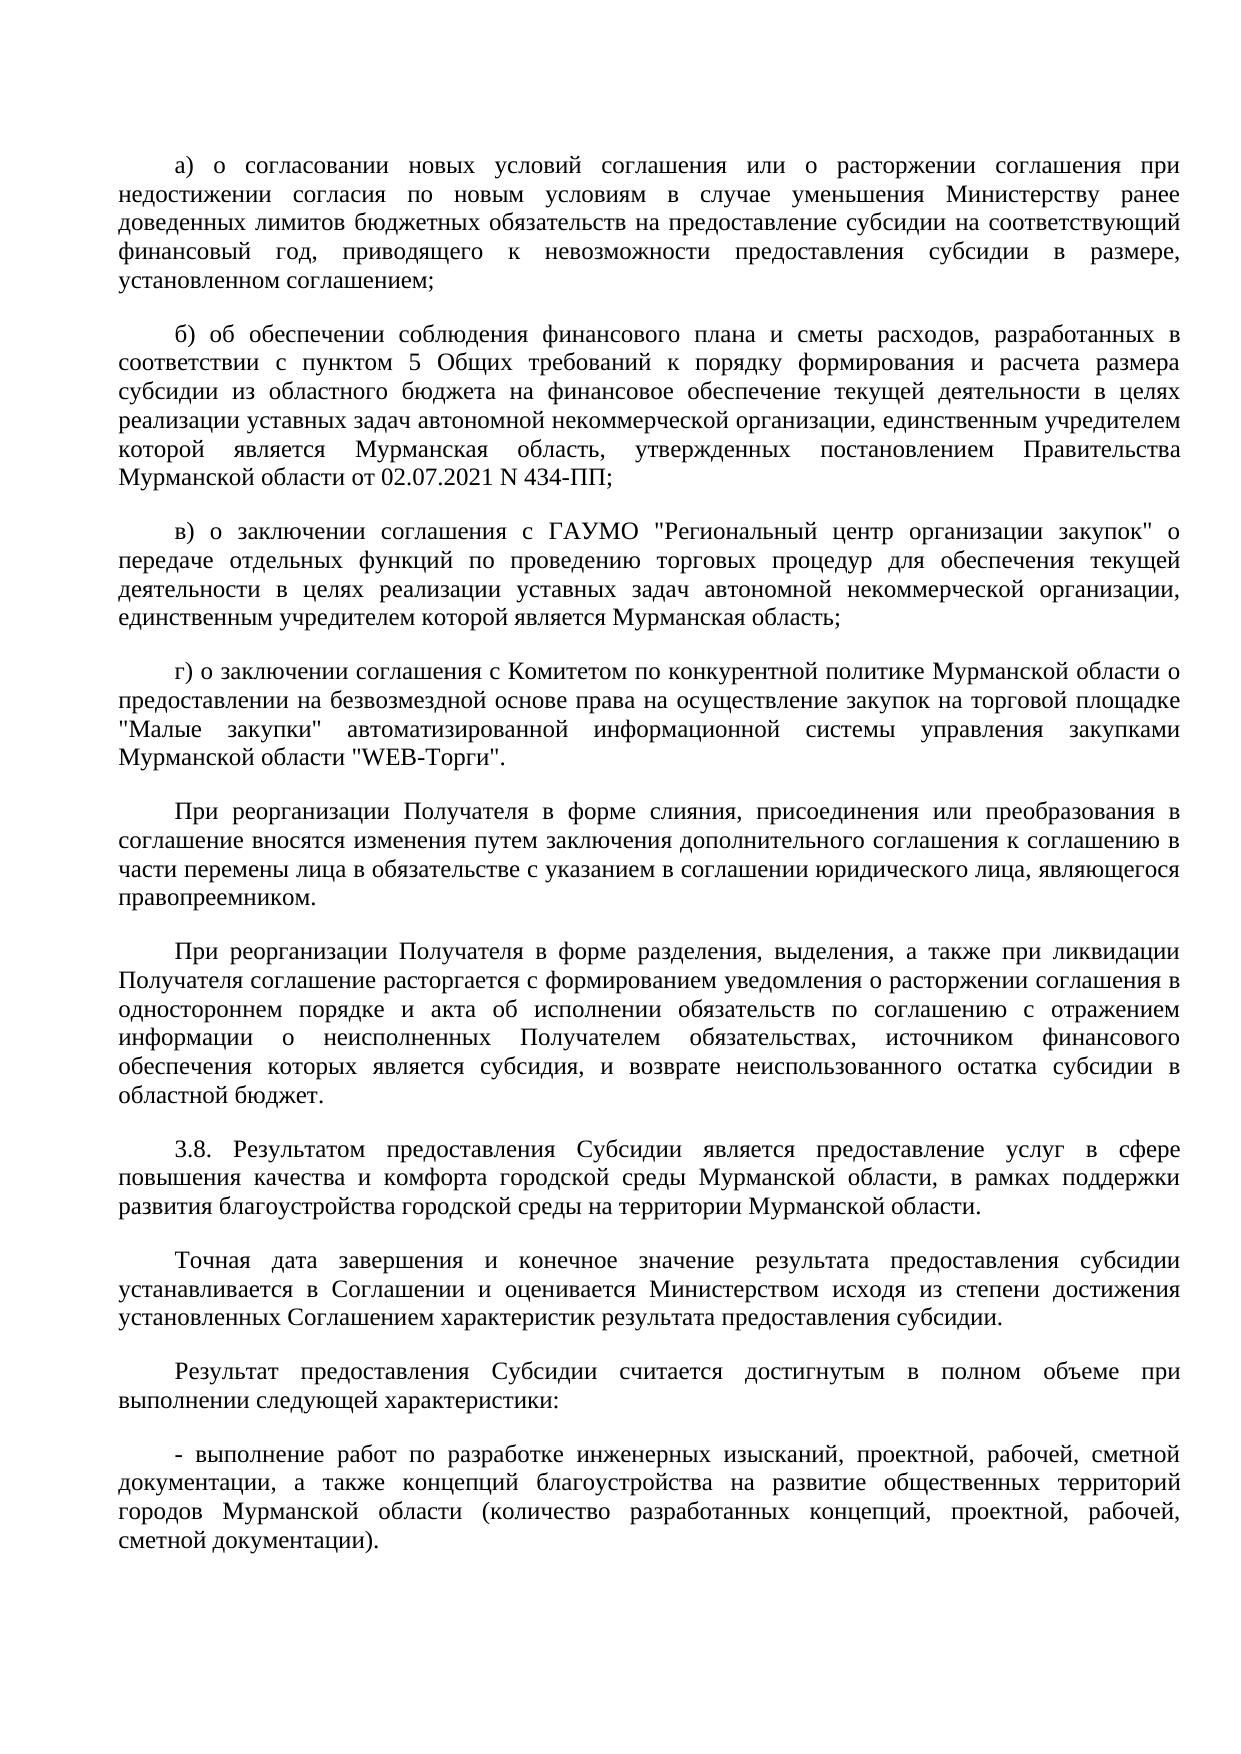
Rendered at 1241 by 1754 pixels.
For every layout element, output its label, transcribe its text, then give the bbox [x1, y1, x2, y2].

text б) об обеспечении соблюдения финансового плана и сметы расходов, разработанных в соответствии с пунктом 5 Общих требований к порядку формирования и расчета размера субсидии из областного бюджета на финансовое обеспечение текущей деятельности в целях реализации уставных задач автономной некоммерческой организации, единственным учредителем которой является Мурманская область, утвержденных постановлением Правительства Мурманской области от 02.07.2021 N 434-ПП; [118, 319, 1181, 491]
text При реорганизации Получателя в форме слияния, присоединения или преобразования в соглашение вносятся изменения путем заключения дополнительного соглашения к соглашению в части перемены лица в обязательстве с указанием в соглашении юридического лица, являющегося правопреемником. [118, 796, 1181, 911]
text г) о заключении соглашения с Комитетом по конкурентной политике Мурманской области о предоставлении на безвозмездной основе права на осуществление закупок на торговой площадке "Малые закупки" автоматизированной информационной системы управления закупками Мурманской области "WEB-Торги". [118, 656, 1181, 771]
text 3.8. Результатом предоставления Субсидии является предоставление услуг в сфере повышения качества и комфорта городской среды Мурманской области, в рамках поддержки развития благоустройства городской среды на территории Мурманской области. [118, 1134, 1181, 1220]
text - выполнение работ по разработке инженерных изысканий, проектной, рабочей, сметной документации, а также концепций благоустройства на развитие общественных территорий городов Мурманской области (количество разработанных концепций, проектной, рабочей, сметной документации). [118, 1439, 1181, 1554]
text Точная дата завершения и конечное значение результата предоставления субсидии устанавливается в Соглашении и оценивается Министерством исходя из степени достижения установленных Соглашением характеристик результата предоставления субсидии. [118, 1245, 1181, 1331]
text а) о согласовании новых условий соглашения или о расторжении соглашения при недостижении согласия по новым условиям в случае уменьшения Министерству ранее доведенных лимитов бюджетных обязательств на предоставление субсидии на соответствующий финансовый год, приводящего к невозможности предоставления субсидии в размере, установленном соглашением; [118, 150, 1181, 294]
text в) о заключении соглашения с ГАУМО "Региональный центр организации закупок" о передаче отдельных функций по проведению торговых процедур для обеспечения текущей деятельности в целях реализации уставных задач автономной некоммерческой организации, единственным учредителем которой является Мурманская область; [118, 516, 1181, 631]
text Результат предоставления Субсидии считается достигнутым в полном объеме при выполнении следующей характеристики: [118, 1356, 1181, 1414]
text При реорганизации Получателя в форме разделения, выделения, а также при ликвидации Получателя соглашение расторгается с формированием уведомления о расторжении соглашения в одностороннем порядке и акта об исполнении обязательств по соглашению с отражением информации о неисполненных Получателем обязательствах, источником финансового обеспечения которых является субсидия, и возврате неиспользованного остатка субсидии в областной бюджет. [118, 936, 1181, 1109]
